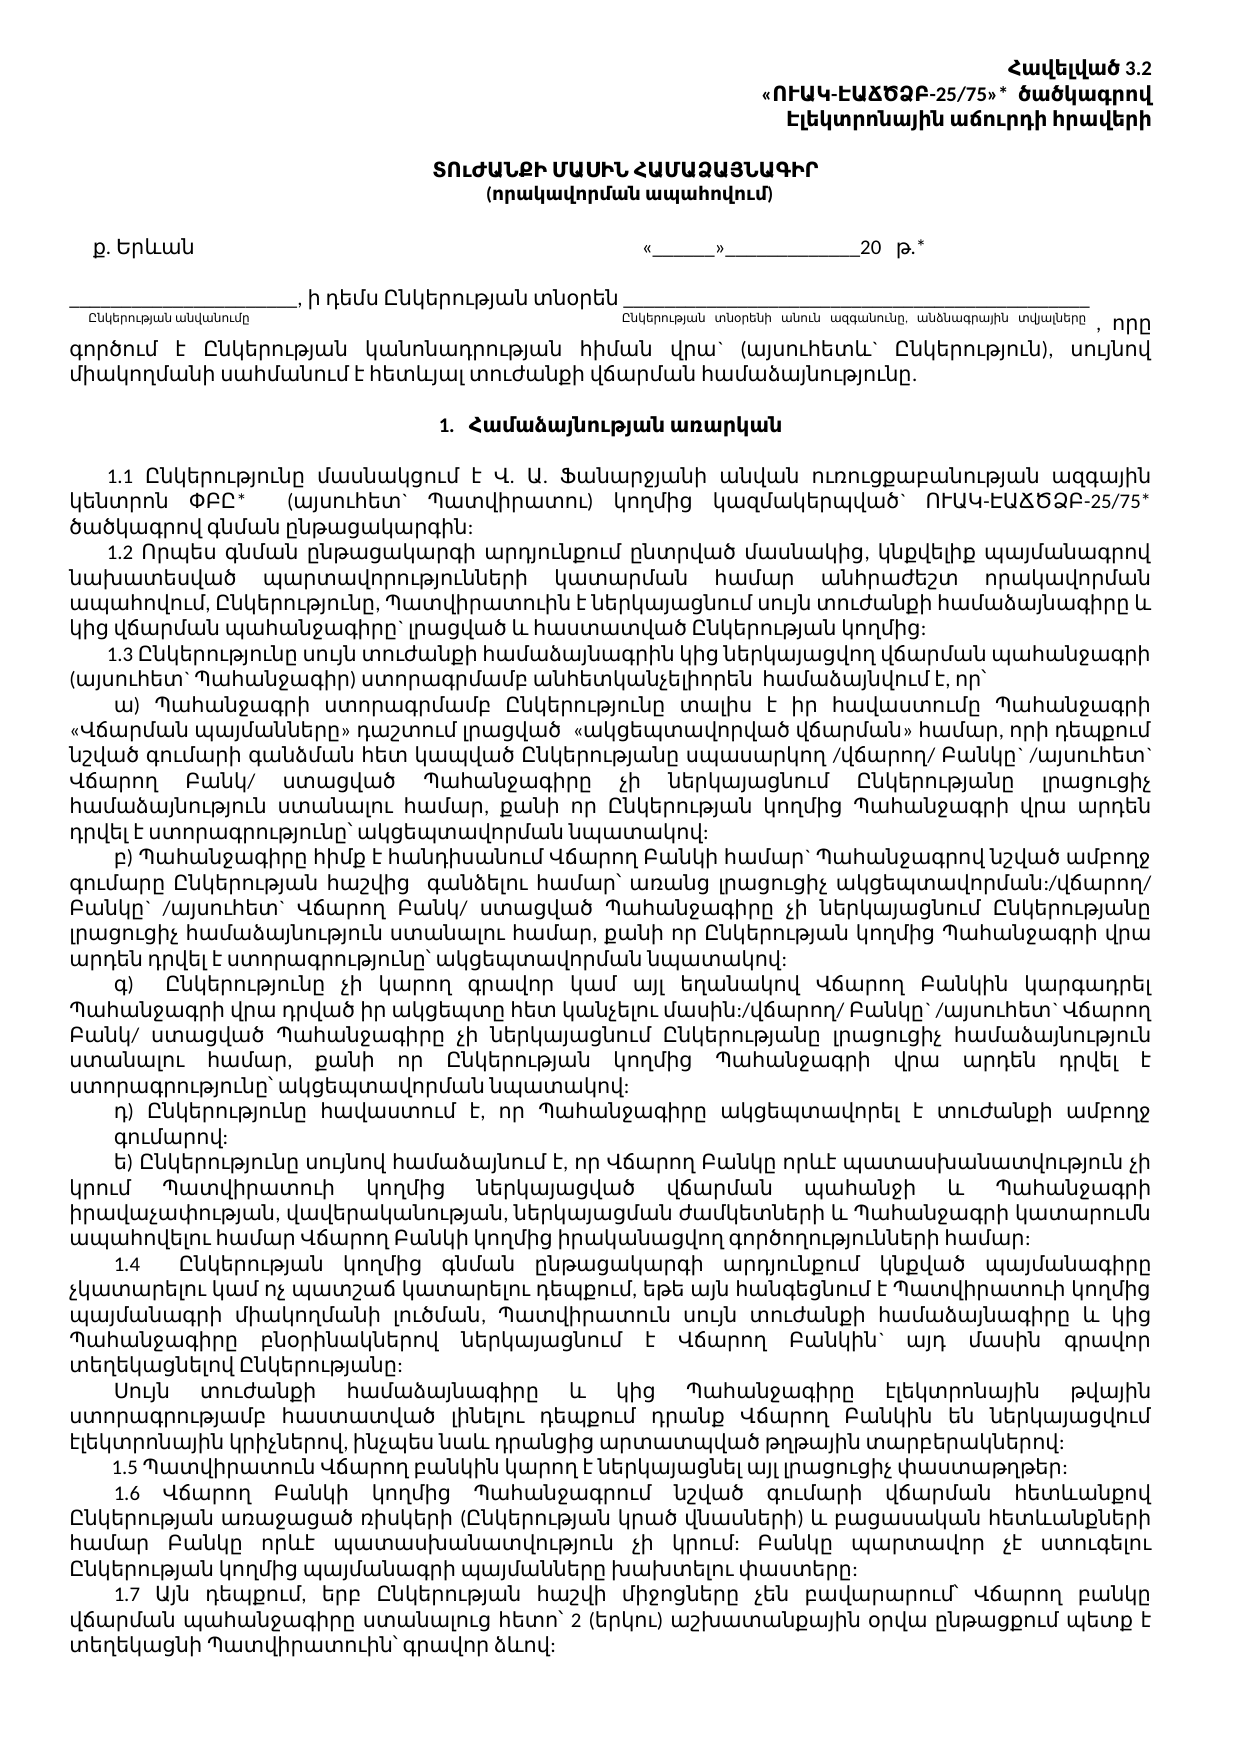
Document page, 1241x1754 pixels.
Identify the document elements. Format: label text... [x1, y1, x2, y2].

text (որակավորման ապահովում) [69, 183, 1152, 206]
text 1.3 Ընկերությունը սույն տուժանքի համաձայնագրին կից ներկայացվող վճարման պահանջագրի (այսուհետ` Պահանջագիր) ստորագրմամբ անհետկանչելիորեն համաձայնվում է, որ՝ [69, 641, 1152, 692]
text 1.6 Վճարող Բանկի կողմից Պահանջագրում նշված գումարի վճարման հետևանքով Ընկերության առաջացած ռիսկերի (Ընկերության կրած վնասների) և բացասական հետևանքների համար Բանկը որևէ պատասխանատվություն չի կրում: Բանկը պարտավոր չէ ստուգելու Ընկերության կողմից պայմանագրի պայմանները խախտելու փաստերը: [69, 1480, 1152, 1581]
text Ընկերության անվանումը Ընկերության տնօրենի անուն ազգանունը, անձնագրային տվյալները , որը գործում է Ընկերության կանոնադրության հիման վրա` (այսուհետև` Ընկերություն), սույնով միակողմանի սահմանում է հետևյալ տուժանքի վճարման համաձայնությունը. [69, 311, 1152, 387]
text ք. Երևան «______»_____________20 թ.* [69, 234, 1152, 260]
text ՏՈւԺԱՆՔԻ ՄԱՍԻՆ ՀԱՄԱՁԱՅՆԱԳԻՐ [69, 157, 1152, 183]
text ______________________, ի դեմս Ընկերության տնօրեն _____________________________________________ [69, 285, 1152, 311]
text 1.1 Ընկերությունը մասնակցում է Վ. Ա. Ֆանարջյանի անվան ուռուցքաբանության ազգային կենտրոն ՓԲԸ* (այսուհետ` Պատվիրատու) կողմից կազմակերպված` ՈՒԱԿ-ԷԱՃԾՁԲ-25/75* ծածկագրով գնման ընթացակարգին: [69, 463, 1152, 539]
text Սույն տուժանքի համաձայնագիրը և կից Պահանջագիրը էլեկտրոնային թվային ստորագրությամբ հաստատված լինելու դեպքում դրանք Վճարող Բանկին են ներկայացվում էլեկտրոնային կրիչներով, ինչպես նաև դրանցից արտատպված թղթային տարբերակներով: [69, 1378, 1152, 1454]
text 1. Համաձայնության առարկան [69, 412, 1152, 438]
text Հավելված 3.2 [69, 56, 1152, 81]
text Էլեկտրոնային աճուրդի հրավերի [69, 106, 1152, 132]
text գ) Ընկերությունը չի կարող գրավոր կամ այլ եղանակով Վճարող Բանկին կարգադրել Պահանջագրի վրա դրված իր ակցեպտը հետ կանչելու մասին:/վճարող/ Բանկը` /այսուհետ` Վճարող Բանկ/ ստացված Պահանջագիրը չի ներկայացնում Ընկերությանը լրացուցիչ համաձայնություն ստանալու համար, քանի որ Ընկերության կողմից Պահանջագրի վրա արդեն դրվել է ստորագրությունը՝ ակցեպտավորման նպատակով: [69, 971, 1152, 1098]
text «ՈՒԱԿ-ԷԱՃԾՁԲ-25/75»* ծածկագրով [69, 81, 1152, 106]
text բ) Պահանջագիրը հիմք է հանդիսանում Վճարող Բանկի համար` Պահանջագրով նշված ամբողջ գումարը Ընկերության հաշվից գանձելու համար՝ առանց լրացուցիչ ակցեպտավորման:/վճարող/ Բանկը` /այսուհետ` Վճարող Բանկ/ ստացված Պահանջագիրը չի ներկայացնում Ընկերությանը լրացուցիչ համաձայնություն ստանալու համար, քանի որ Ընկերության կողմից Պահանջագրի վրա արդեն դրվել է ստորագրությունը՝ ակցեպտավորման նպատակով: [69, 844, 1152, 971]
text 1.7 Այն դեպքում, երբ Ընկերության հաշվի միջոցները չեն բավարարում՝ Վճարող բանկը վճարման պահանջագիրը ստանալուց հետո՝ 2 (երկու) աշխատանքային օրվա ընթացքում պետք է տեղեկացնի Պատվիրատուին՝ գրավոր ձևով: [69, 1581, 1152, 1658]
text 1.2 Որպես գնման ընթացակարգի արդյունքում ընտրված մասնակից, կնքվելիք պայմանագրով նախատեսված պարտավորությունների կատարման համար անհրաժեշտ որակավորման ապահովում, Ընկերությունը, Պատվիրատուին է ներկայացնում սույն տուժանքի համաձայնագիրը և կից վճարման պահանջագիրը` լրացված և հաստատված Ընկերության կողմից: [69, 539, 1152, 641]
text ա) Պահանջագրի ստորագրմամբ Ընկերությունը տալիս է իր հավաստումը Պահանջագրի «Վճարման պայմանները» դաշտում լրացված «ակցեպտավորված վճարման» համար, որի դեպքում նշված գումարի գանձման հետ կապված Ընկերությանը սպասարկող /վճարող/ Բանկը` /այսուհետ` Վճարող Բանկ/ ստացված Պահանջագիրը չի ներկայացնում Ընկերությանը լրացուցիչ համաձայնություն ստանալու համար, քանի որ Ընկերության կողմից Պահանջագրի վրա արդեն դրվել է ստորագրությունը՝ ակցեպտավորման նպատակով: [69, 692, 1152, 844]
text ե) Ընկերությունը սույնով համաձայնում է, որ Վճարող Բանկը որևէ պատասխանատվություն չի կրում Պատվիրատուի կողմից ներկայացված վճարման պահանջի և Պահանջագրի իրավաչափության, վավերականության, ներկայացման ժամկետների և Պահանջագրի կատարումն ապահովելու համար Վճարող Բանկի կողմից իրականացվող գործողությունների համար: [69, 1149, 1152, 1251]
text դ) Ընկերությունը հավաստում է, որ Պահանջագիրը ակցեպտավորել է տուժանքի ամբողջ գումարով: [113, 1098, 1152, 1149]
text 1.4 Ընկերության կողմից գնման ընթացակարգի արդյունքում կնքված պայմանագիրը չկատարելու կամ ոչ պատշաճ կատարելու դեպքում, եթե այն հանգեցնում է Պատվիրատուի կողմից պայմանագրի միակողմանի լուծման, Պատվիրատուն սույն տուժանքի համաձայնագիրը և կից Պահանջագիրը բնօրինակներով ներկայացնում է Վճարող Բանկին` այդ մասին գրավոր տեղեկացնելով Ընկերությանը: [69, 1251, 1152, 1378]
text 1.5 Պատվիրատուն Վճարող բանկին կարող է ներկայացնել այլ լրացուցիչ փաստաթղթեր: [69, 1454, 1152, 1480]
